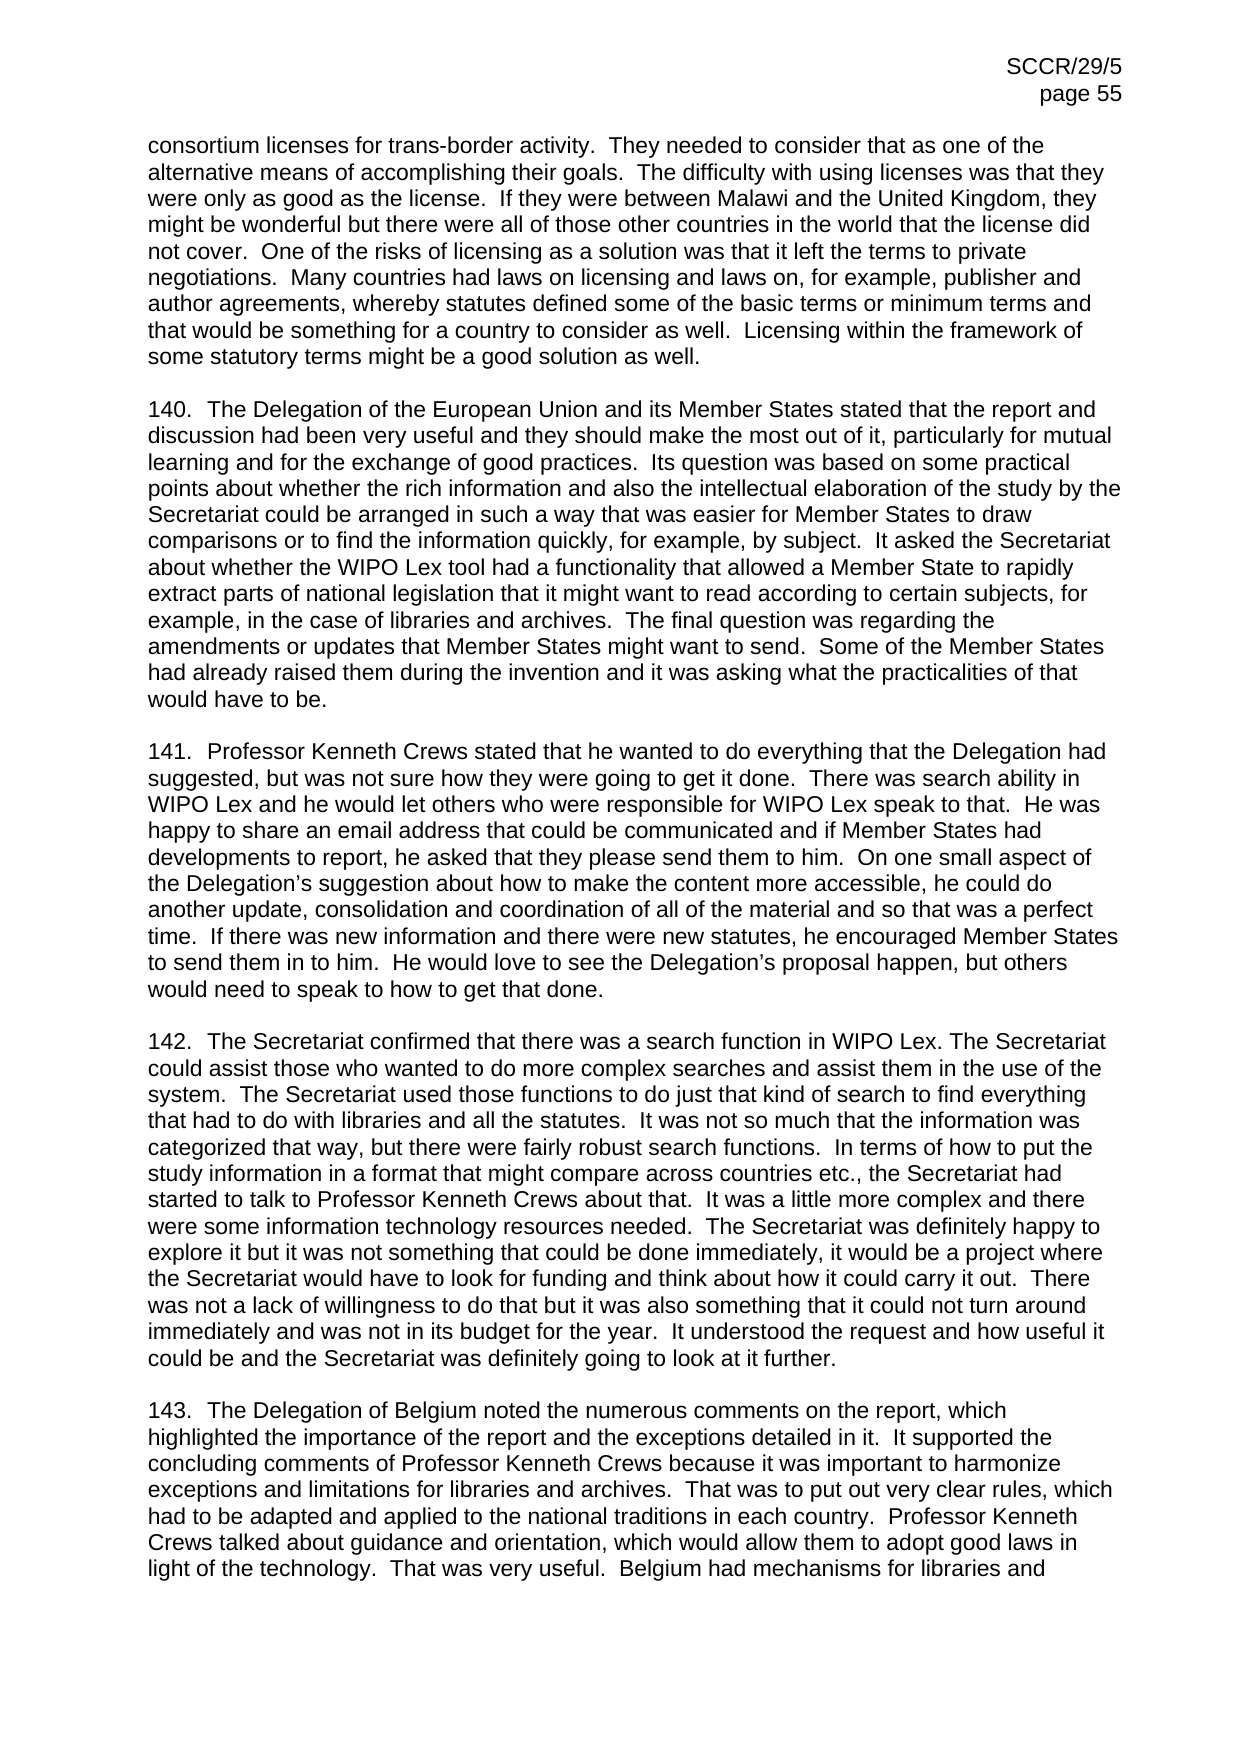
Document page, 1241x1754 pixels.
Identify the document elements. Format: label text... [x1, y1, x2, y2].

list The Delegation of the European Union and its Member States stated that the report and discussion had been very useful and they should make the most out of it, particularly for mutual learning and for the exchange of good practices. Its question was based on some practical points about whether the rich information and also the intellectual elaboration of the study by the Secretariat could be arranged in such a way that was easier for Member States to draw comparisons or to find the information quickly, for example, by subject. It asked the Secretariat about whether the WIPO Lex tool had a functionality that allowed a Member State to rapidly extract parts of national legislation that it might want to read according to certain subjects, for example, in the case of libraries and archives. The final question was regarding the amendments or updates that Member States might want to send. Some of the Member States had already raised them during the invention and it was asking what the practicalities of that would have to be. [148, 396, 1122, 712]
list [148, 132, 1122, 369]
list The Secretariat confirmed that there was a search function in WIPO Lex. The Secretariat could assist those who wanted to do more complex searches and assist them in the use of the system. The Secretariat used those functions to do just that kind of search to find everything that had to do with libraries and all the statutes. It was not so much that the information was categorized that way, but there were fairly robust search functions. In terms of how to put the study information in a format that might compare across countries etc., the Secretariat had started to talk to Professor Kenneth Crews about that. It was a little more complex and there were some information technology resources needed. The Secretariat was definitely happy to explore it but it was not something that could be done immediately, it would be a project where the Secretariat would have to look for funding and think about how it could carry it out. There was not a lack of willingness to do that but it was also something that it could not turn around immediately and was not in its budget for the year. It understood the request and how useful it could be and the Secretariat was definitely going to look at it further. [148, 1028, 1122, 1371]
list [148, 1397, 1122, 1582]
list Professor Kenneth Crews stated that he wanted to do everything that the Delegation had suggested, but was not sure how they were going to get it done. There was search ability in WIPO Lex and he would let others who were responsible for WIPO Lex speak to that. He was happy to share an email address that could be communicated and if Member States had developments to report, he asked that they please send them to him. On one small aspect of the Delegation’s suggestion about how to make the content more accessible, he could do another update, consolidation and coordination of all of the material and so that was a perfect time. If there was new information and there were new statutes, he encouraged Member States to send them in to him. He would love to see the Delegation’s proposal happen, but others would need to speak to how to get that done. [148, 738, 1122, 1002]
